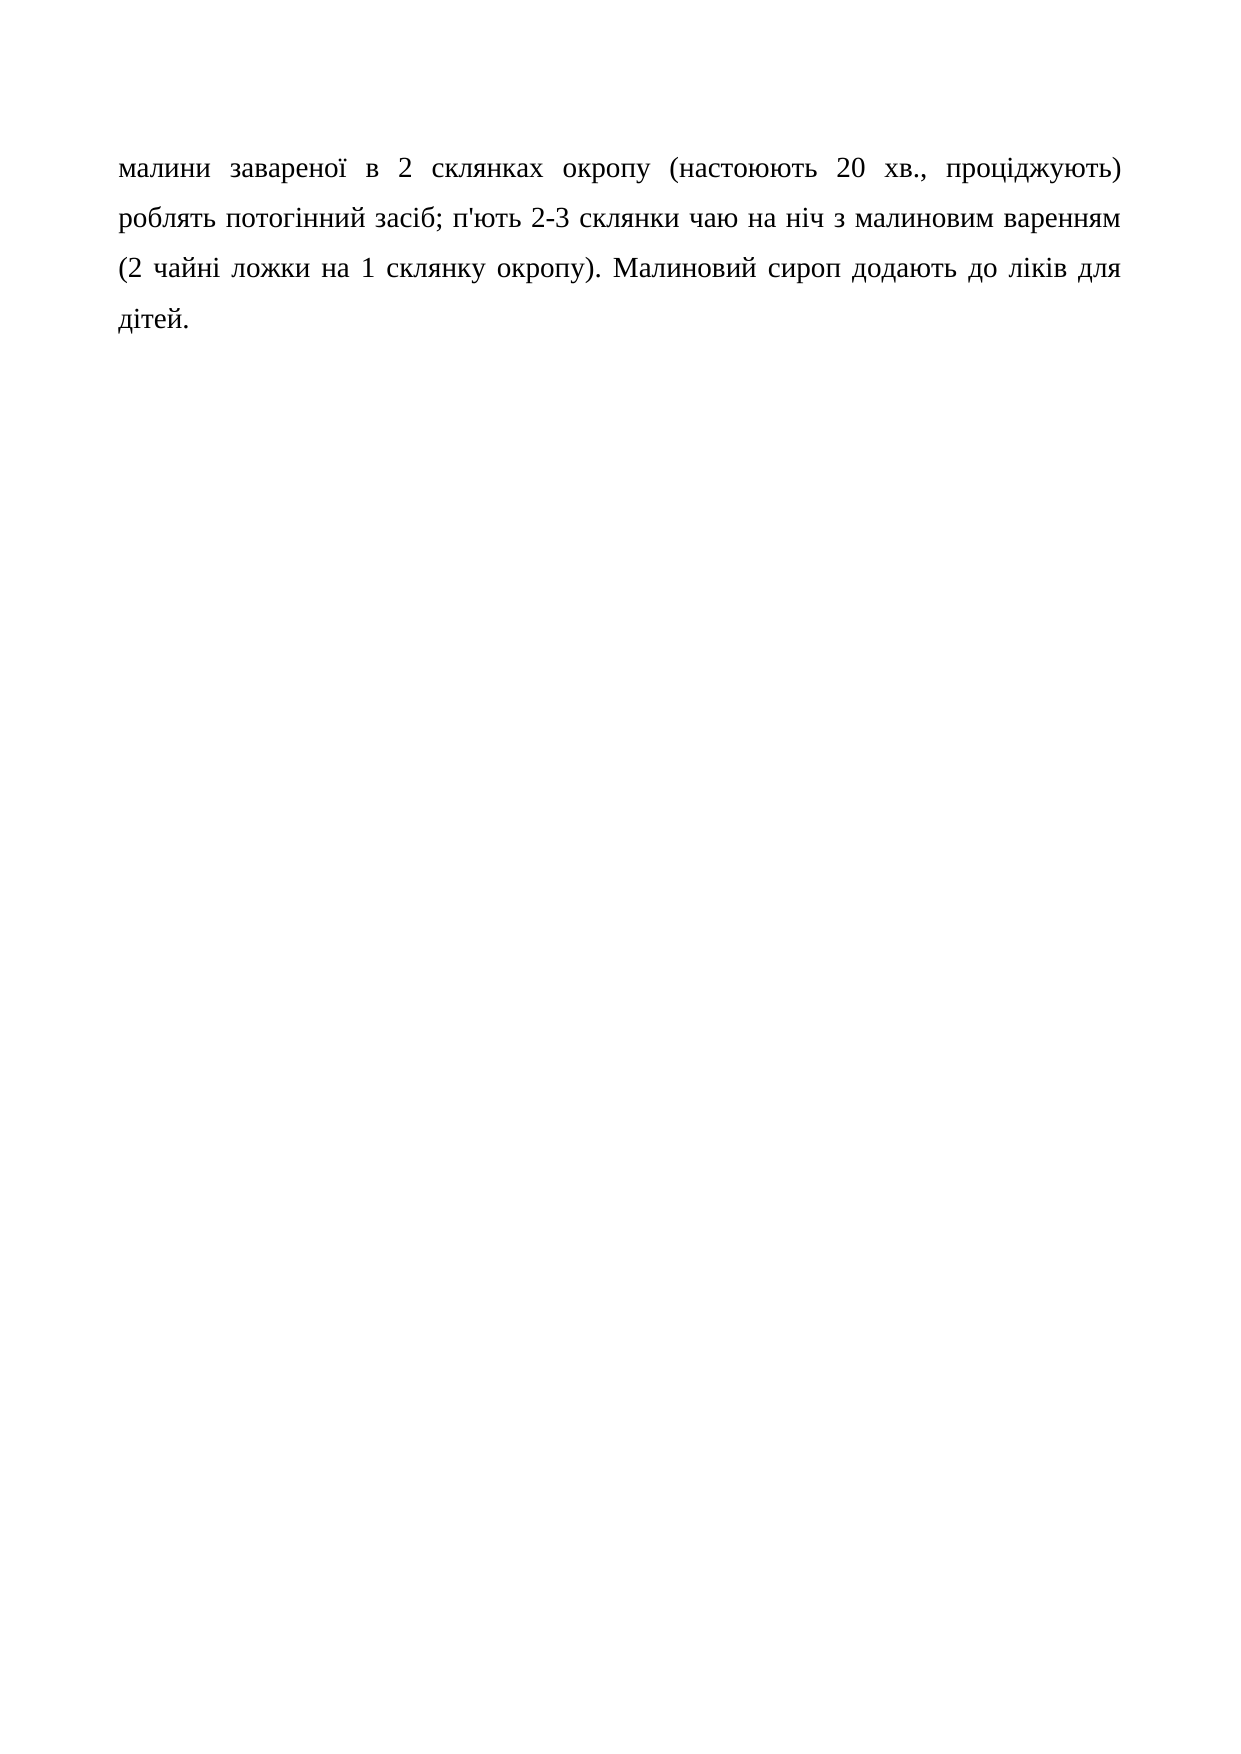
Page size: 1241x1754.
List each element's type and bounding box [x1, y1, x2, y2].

text [118, 150, 1122, 334]
